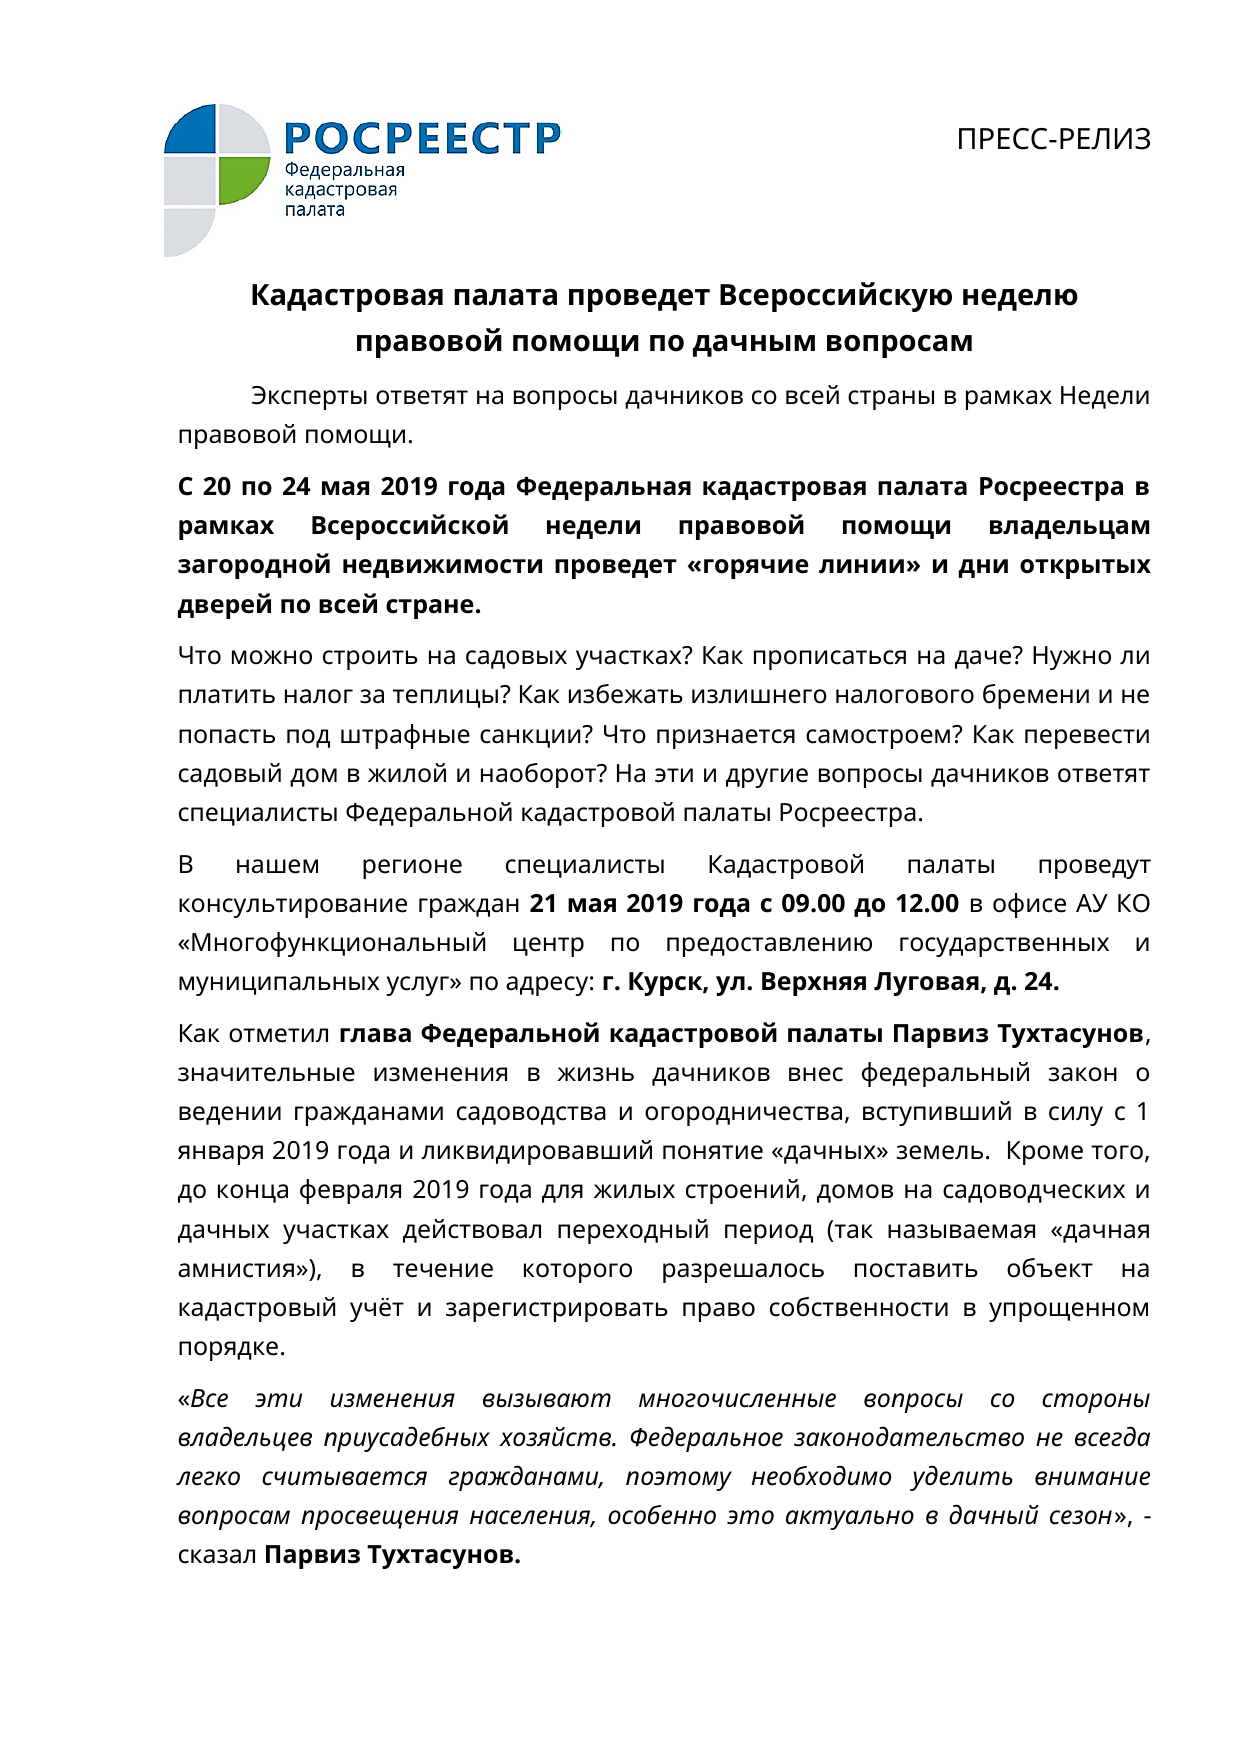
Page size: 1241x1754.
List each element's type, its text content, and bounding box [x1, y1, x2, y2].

picture [164, 104, 562, 257]
text Что можно строить на садовых участках? Как прописаться на даче? Нужно ли платить налог за теплицы? Как избежать излишнего налогового бремени и не попасть под штрафные санкции? Что признается самостроем? Как перевести садовый дом в жилой и наоборот? На эти и другие вопросы дачников ответят специалисты Федеральной кадастровой палаты Росреестра. [177, 638, 1152, 829]
text Кадастровая палата проведет Всероссийскую неделю правовой помощи по дачным вопросам [177, 274, 1152, 359]
text С 20 по 24 мая 2019 года Федеральная кадастровая палата Росреестра в рамках Всероссийской недели правовой помощи владельцам загородной недвижимости проведет «горячие линии» и дни открытых дверей по всей стране. [177, 469, 1152, 620]
text «Все эти изменения вызывают многочисленные вопросы со стороны владельцев приусадебных хозяйств. Федеральное законодательство не всегда легко считывается гражданами, поэтому необходимо уделить внимание вопросам просвещения населения, особенно это актуально в дачный сезон», - сказал Парвиз Тухтасунов. [177, 1380, 1152, 1571]
text В нашем регионе специалисты Кадастровой палаты проведут консультирование граждан 21 мая 2019 года с 09.00 до 12.00 в офисе АУ КО «Многофункциональный центр по предоставлению государственных и муниципальных услуг» по адресу: г. Курск, ул. Верхняя Луговая, д. 24. [177, 846, 1152, 998]
text Как отметил глава Федеральной кадастровой палаты Парвиз Тухтасунов, значительные изменения в жизнь дачников внес федеральный закон о ведении гражданами садоводства и огородничества, вступивший в силу с 1 января 2019 года и ликвидировавший понятие «дачных» земель. Кроме того, до конца февраля 2019 года для жилых строений, домов на садоводческих и дачных участках действовал переходный период (так называемая «дачная амнистия»), в течение которого разрешалось поставить объект на кадастровый учёт и зарегистрировать право собственности в упрощенном порядке. [177, 1015, 1152, 1363]
text ПРЕСС-РЕЛИЗ [562, 118, 1152, 158]
text Эксперты ответят на вопросы дачников со всей страны в рамках Недели правовой помощи. [177, 378, 1152, 451]
